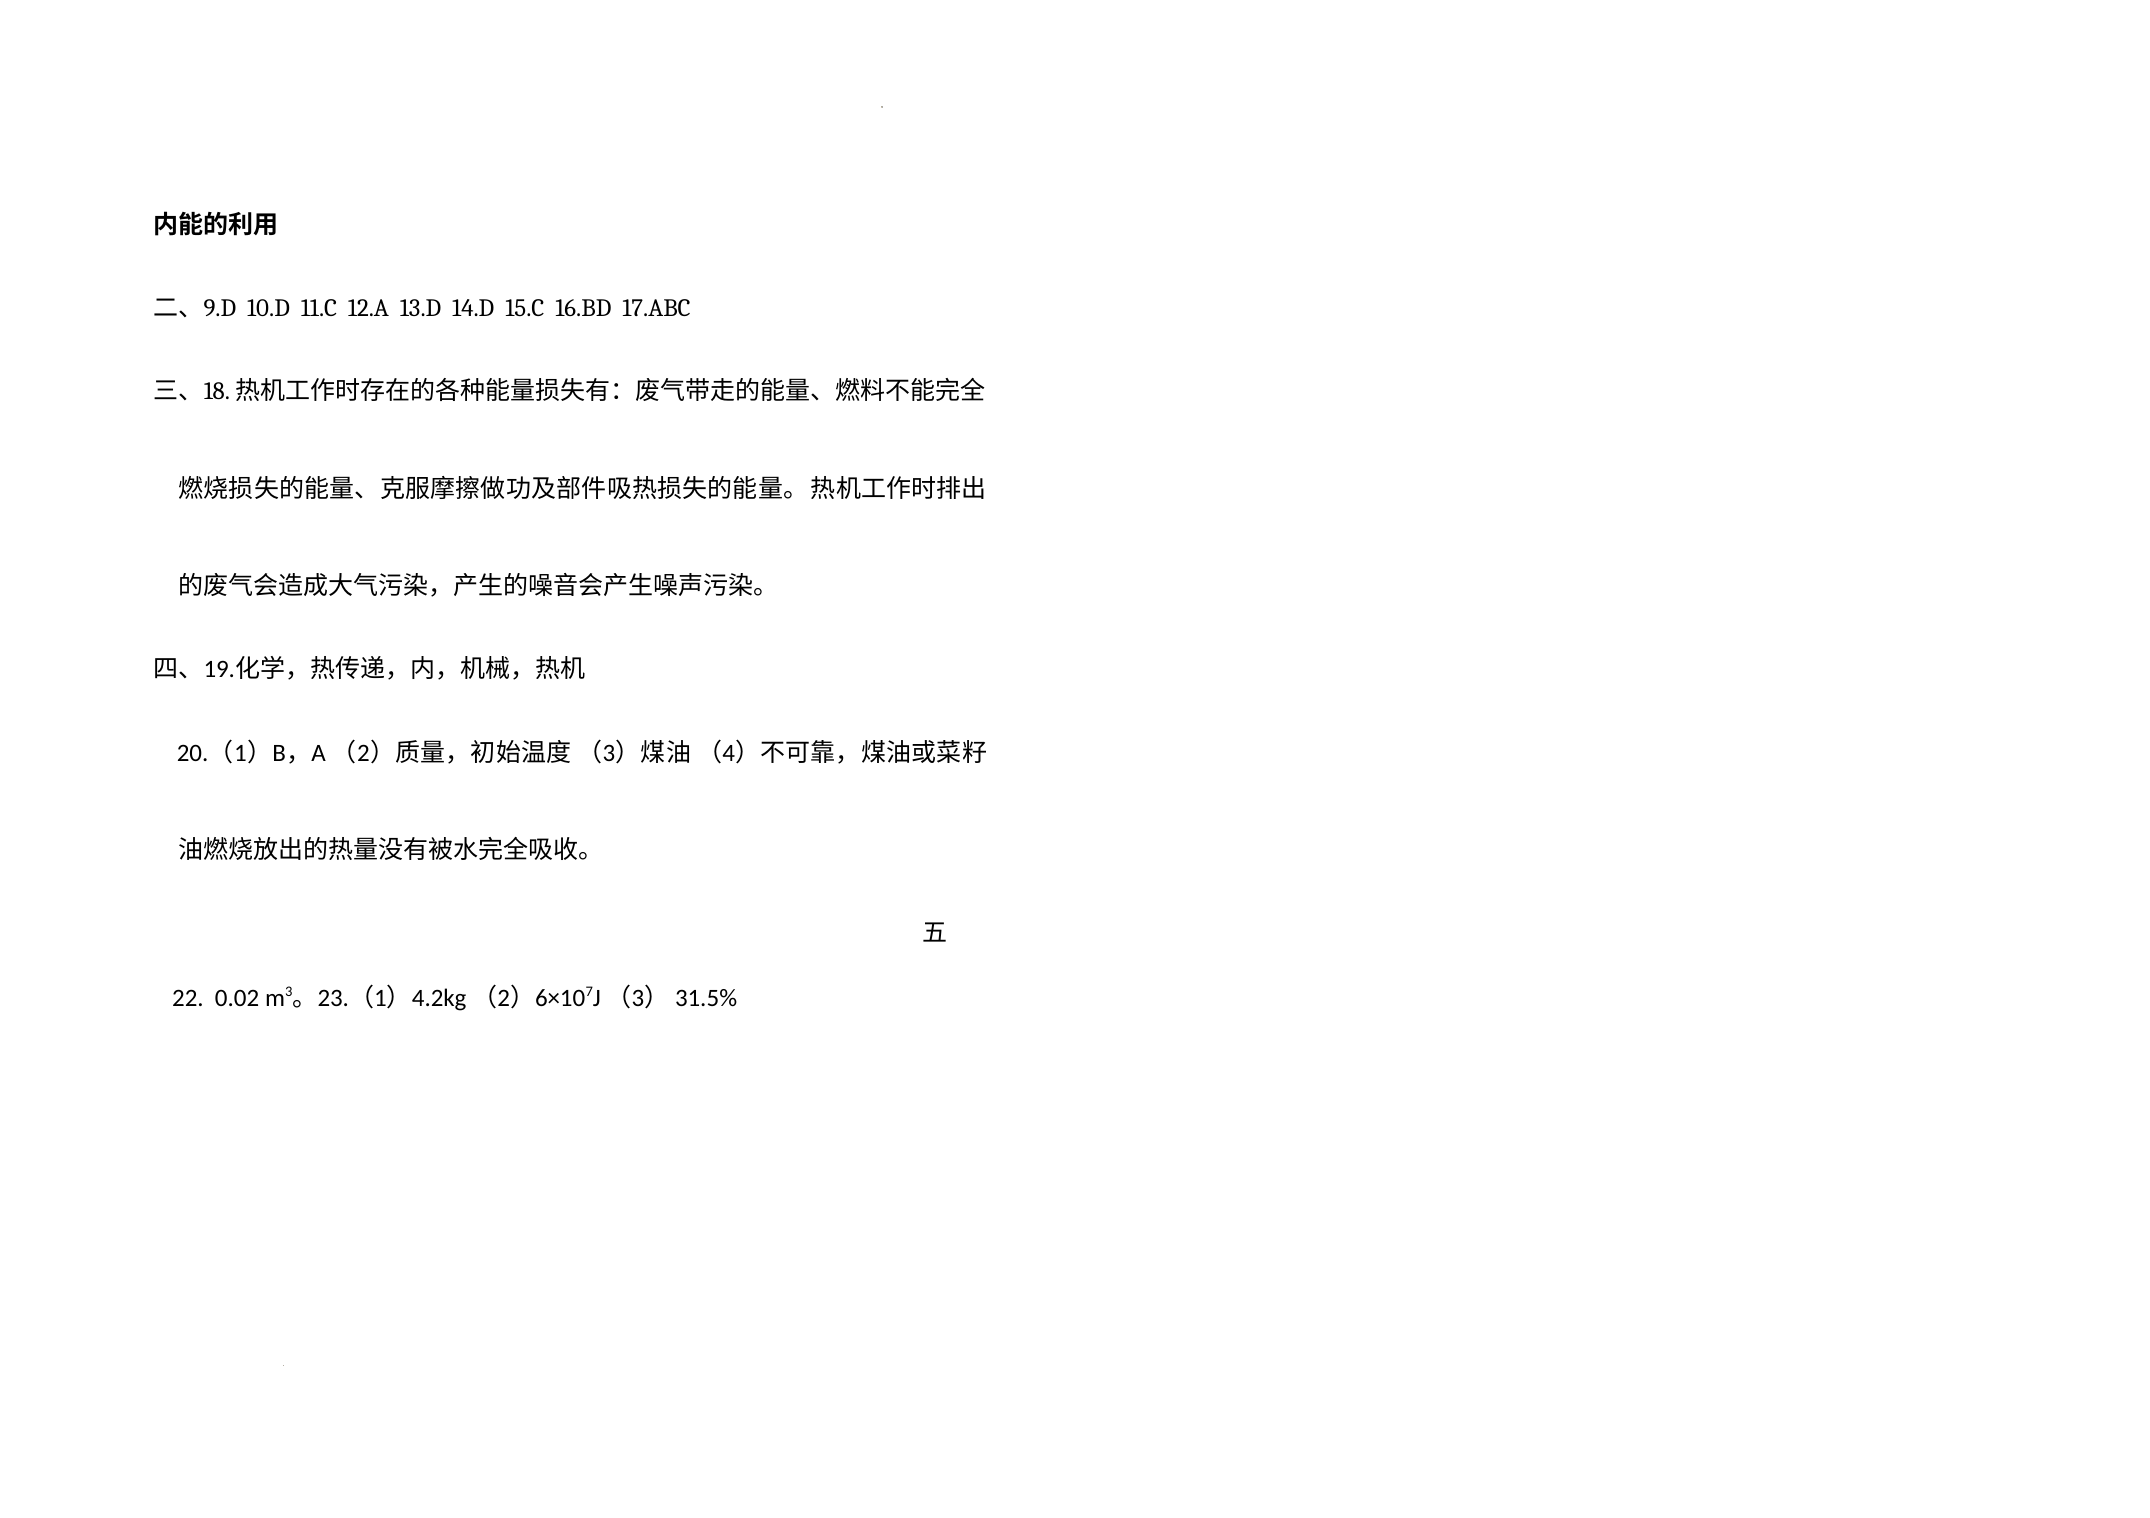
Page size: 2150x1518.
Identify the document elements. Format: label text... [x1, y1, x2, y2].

text 内能的利用 [153, 190, 987, 255]
text 五、22. 0.02 m3。23.（1）4.2kg （2）6×107J （3） 31.5% [172, 898, 987, 1028]
text 四、19.化学，热传递，内，机械，热机 [153, 634, 987, 699]
text 三、18. 热机工作时存在的各种能量损失有：废气带走的能量、燃料不能完全燃烧损失的能量、克服摩擦做功及部件吸热损失的能量。热机工作时排出的废气会造成大气污染，产生的噪音会产生噪声污染。 [153, 356, 987, 616]
text 20.（1）B，A （2）质量，初始温度 （3）煤油 （4）不可靠，煤油或菜籽油燃烧放出的热量没有被水完全吸收。 [153, 718, 987, 880]
text 二、9.D 10.D 11.C 12.A 13.D 14.D 15.C 16.BD 17.ABC [153, 273, 987, 338]
